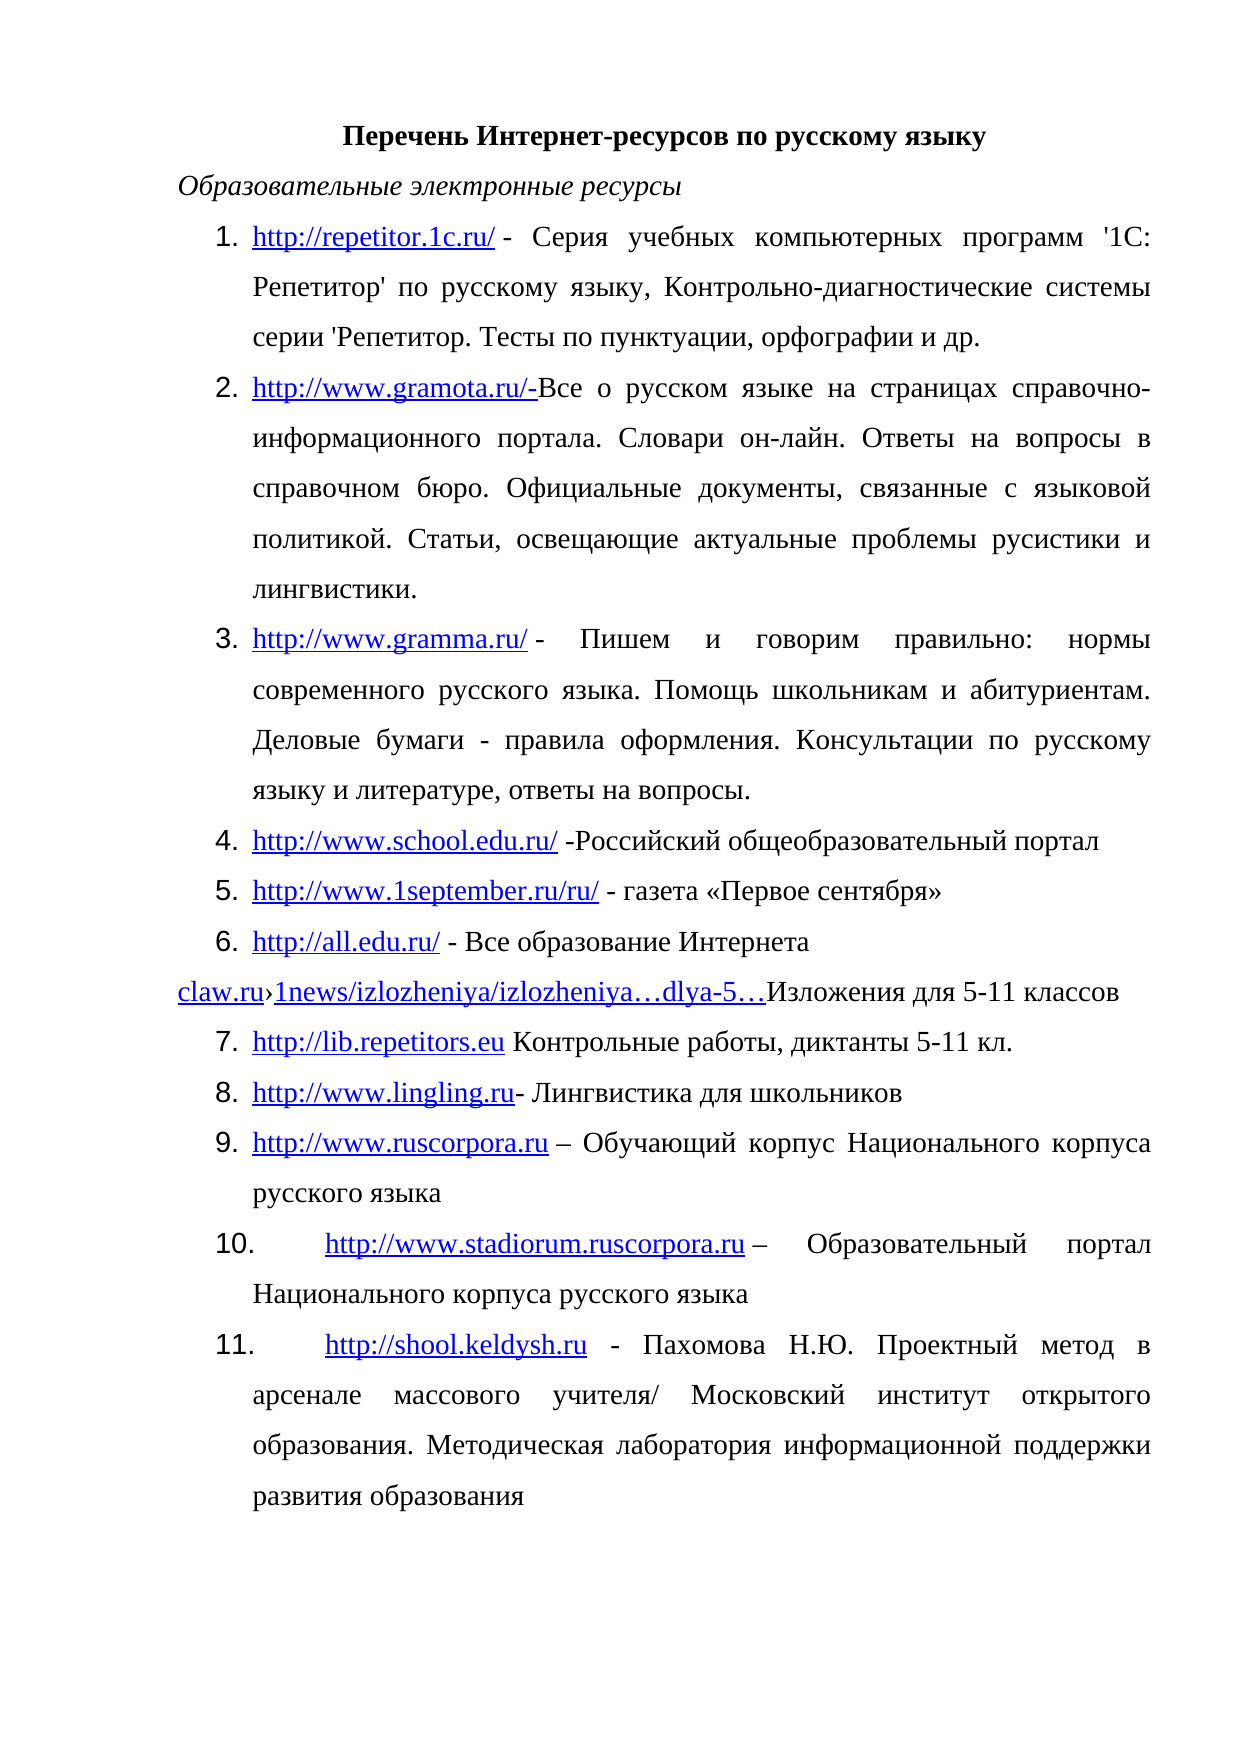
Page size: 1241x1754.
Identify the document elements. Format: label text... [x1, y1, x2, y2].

list http://lib.repetitors.eu Контрольные работы, диктанты 5-11 кл. [215, 1024, 1152, 1058]
list http://www.stadiorum.ruscorpora.ru – Образовательный портал Национального корпуса русского языка [215, 1226, 1152, 1310]
list http://www.school.edu.ru/ -Российский общеобразовательный портал [215, 823, 1152, 856]
list http://www.gramma.ru/ - Пишем и говорим правильно: нормы современного русского языка. Помощь школьникам и абитуриентам. Деловые бумаги - правила оформления. Консультации по русскому языку и литературе, ответы на вопросы. [215, 621, 1152, 806]
list http://shool.keldysh.ru - Пахомова Н.Ю. Проектный метод в арсенале массового учителя/ Московский институт открытого образования. Методическая лаборатория информационной поддержки развития образования [215, 1327, 1152, 1511]
text claw.ru›1news/izlozheniya/izlozheniya…dlya-5…Изложения для 5-11 классов [177, 974, 1152, 1008]
list http://repetitor.1c.ru/ - Серия учебных компьютерных программ '1С: Репетитор' по русскому языку, Контрольно-диагностические системы серии 'Репетитор. Тесты по пунктуации, орфографии и др. [215, 219, 1152, 353]
list http://www.ruscorpora.ru – Обучающий корпус Национального корпуса русского языка [215, 1125, 1152, 1209]
text Образовательные электронные ресурсы [177, 168, 1152, 202]
list http://www.lingling.ru- Лингвистика для школьников [215, 1075, 1152, 1108]
list http://www.gramota.ru/-Все о русском языке на страницах справочно-информационного портала. Словари он-лайн. Ответы на вопросы в справочном бюро. Официальные документы, связанные с языковой политикой. Статьи, освещающие актуальные проблемы русистики и лингвистики. [215, 370, 1152, 605]
text Перечень Интернет-ресурсов по русскому языку [177, 118, 1152, 152]
list http://www.1september.ru/ru/ - газета «Первое сентября» [215, 873, 1152, 907]
list http://all.edu.ru/ - Все образование Интернета [215, 924, 1152, 957]
